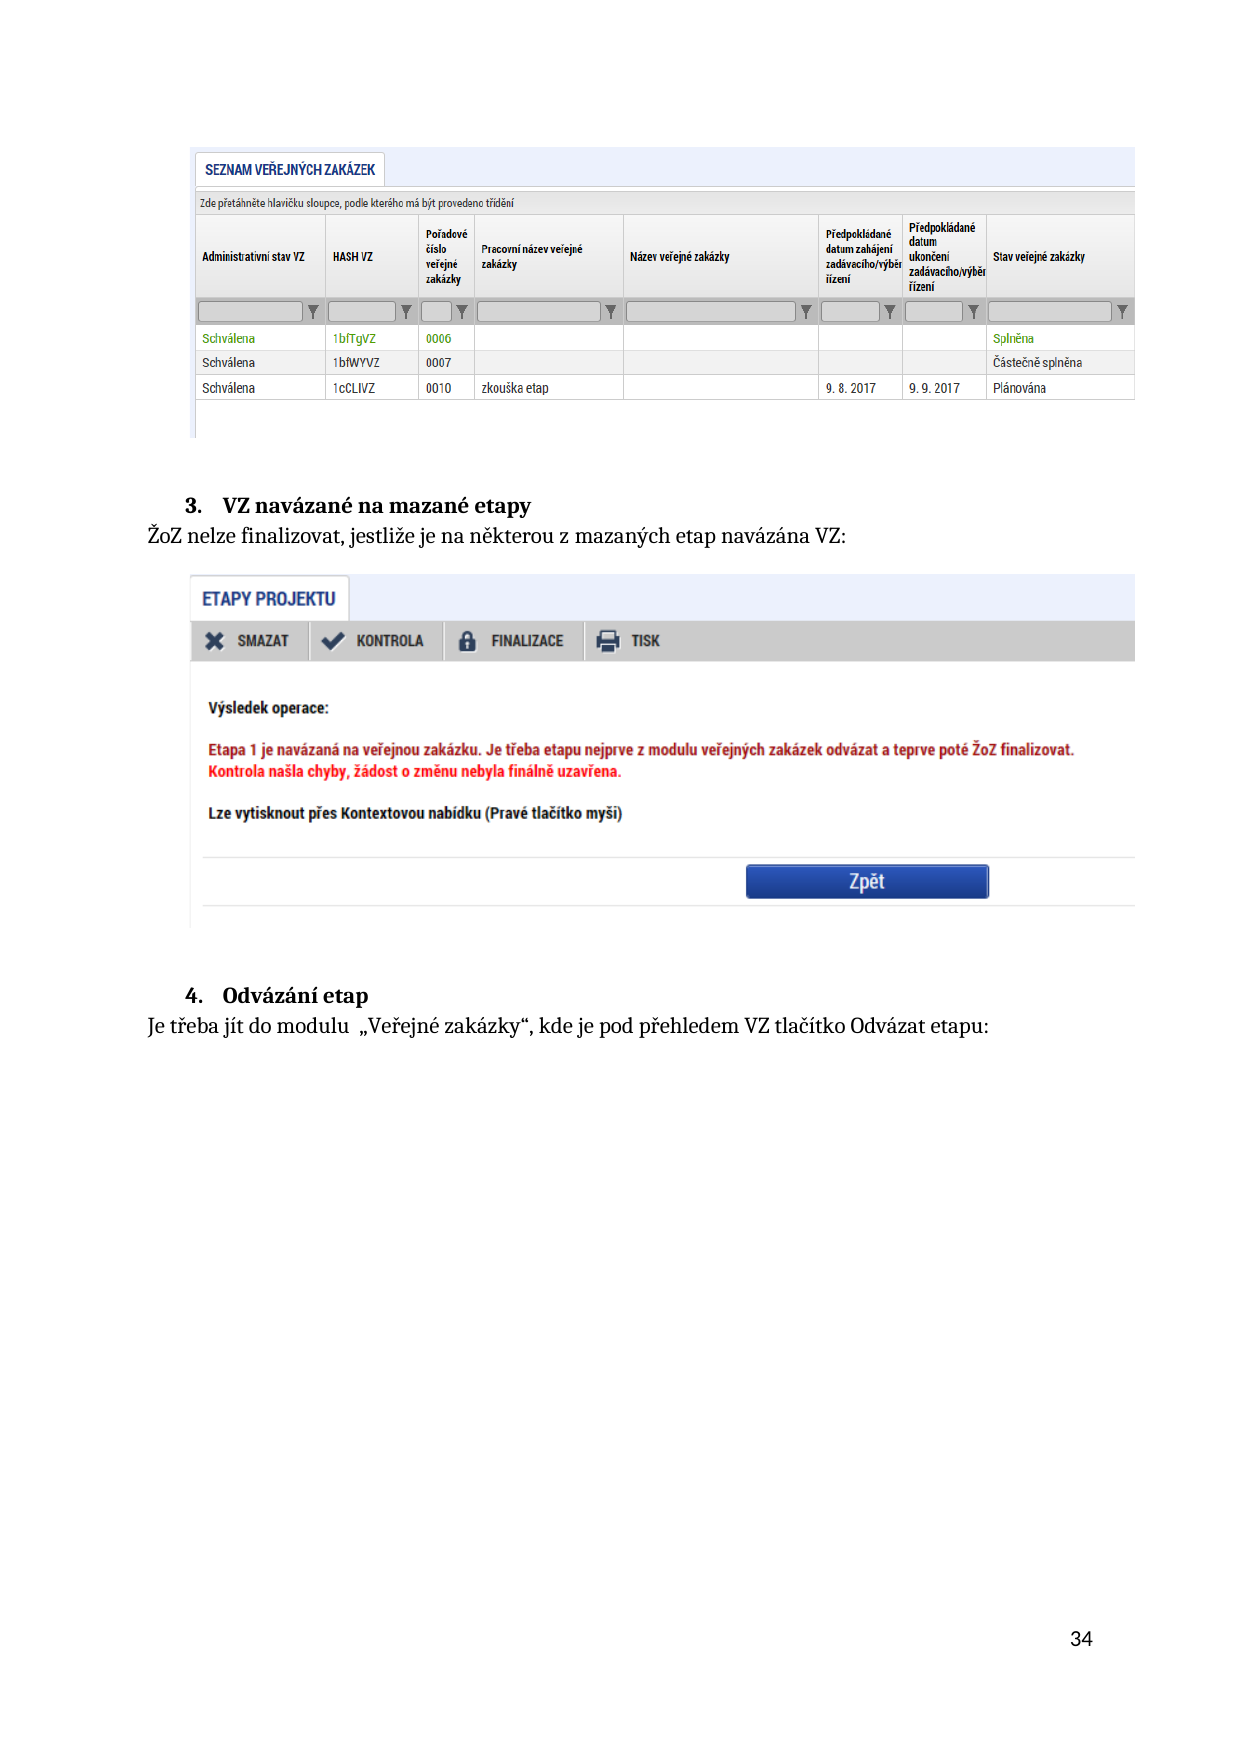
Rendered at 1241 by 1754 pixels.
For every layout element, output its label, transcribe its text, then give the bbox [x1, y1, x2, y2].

text ŽoZ nelze finalizovat, jestliže je na některou z mazaných etap navázána VZ: [148, 523, 1093, 549]
subtitle Odvázání etap [185, 983, 1093, 1009]
text Je třeba jít do modulu „Veřejné zakázky“, kde je pod přehledem VZ tlačítko Odvázat etapu: [148, 1013, 1093, 1039]
picture [189, 574, 1135, 928]
picture [189, 147, 1135, 438]
subtitle VZ navázané na mazané etapy [185, 493, 1093, 519]
